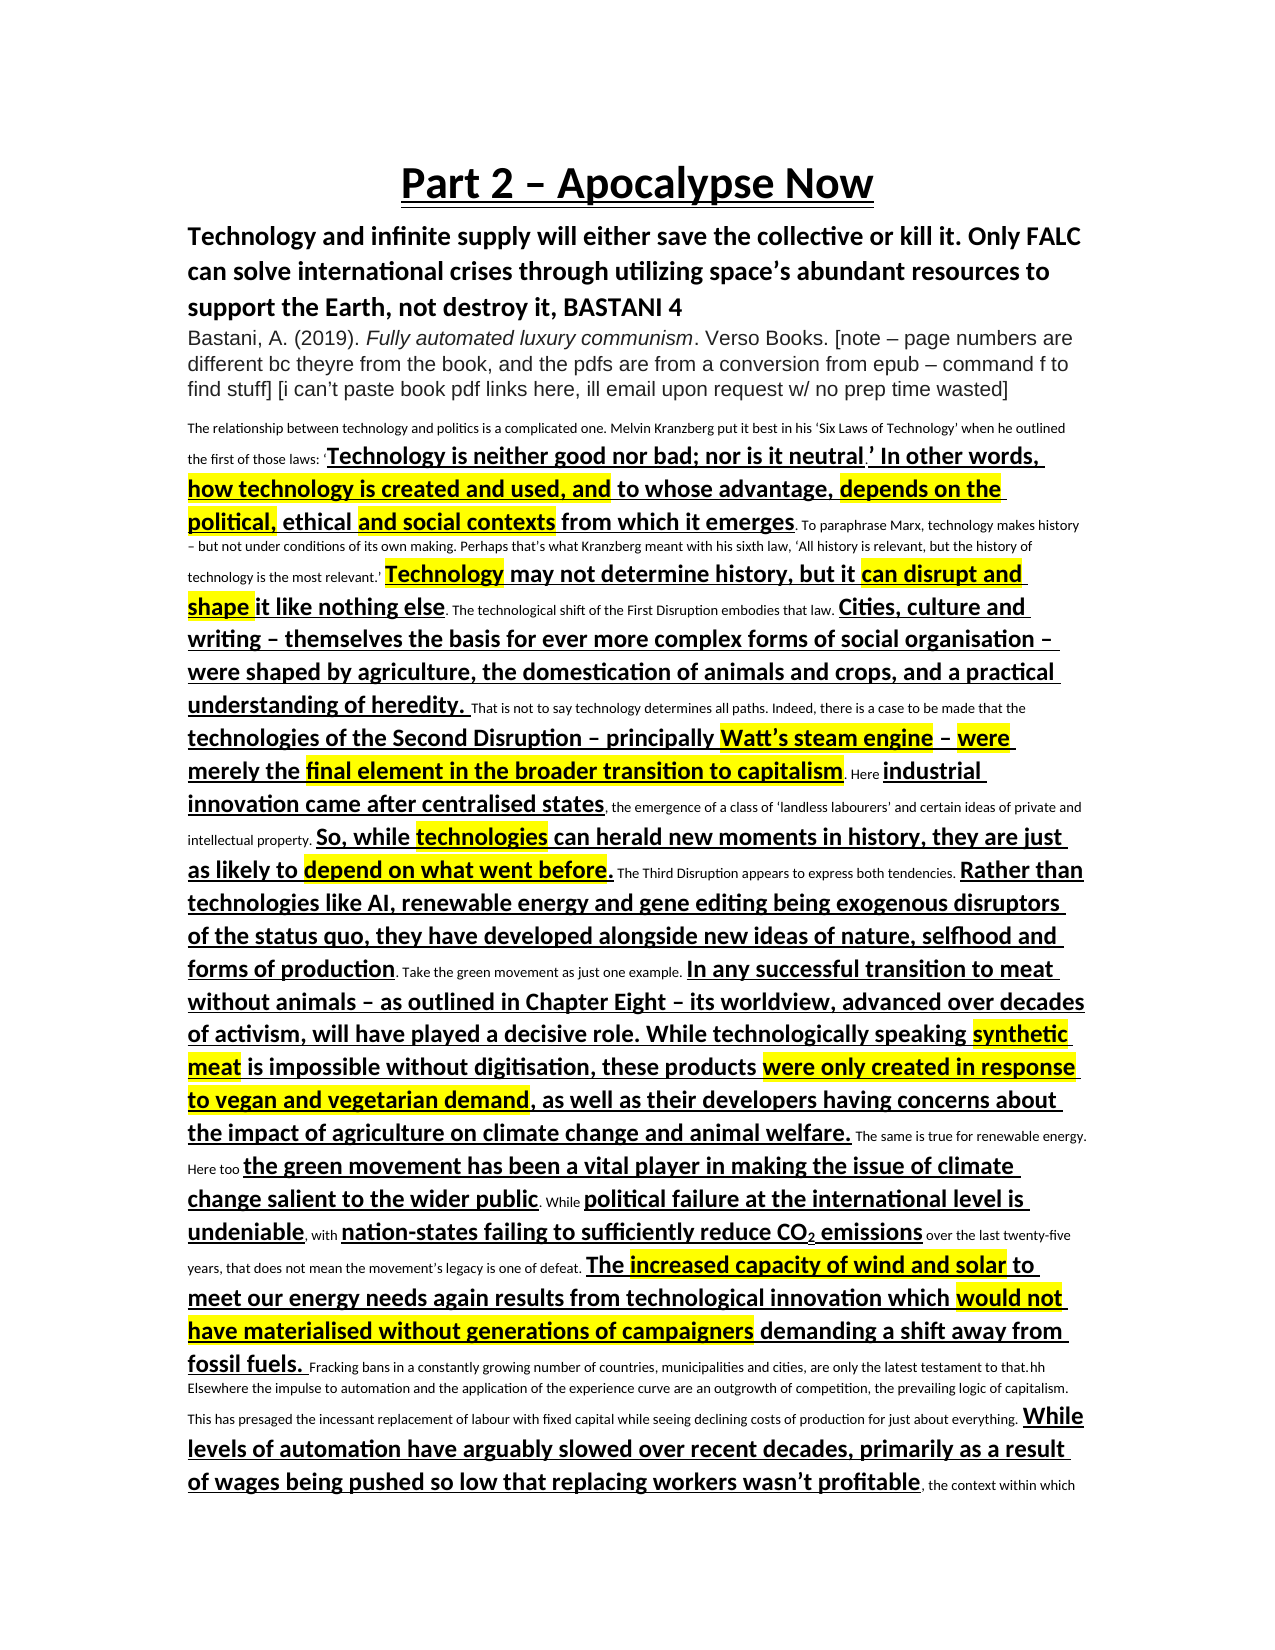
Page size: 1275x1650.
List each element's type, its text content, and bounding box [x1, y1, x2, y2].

subtitle Technology and infinite supply will either save the collective or kill it. Only FALC can solve international crises through utilizing space’s abundant resources to support the Earth, not destroy it, BASTANI 4 [187, 219, 1087, 323]
text Bastani, A. (2019). Fully automated luxury communism. Verso Books. [note – page numbers are different bc theyre from the book, and the pdfs are from a conversion from epub – command f to find stuff] [i can’t paste book pdf links here, ill email upon request w/ no prep time wasted] [187, 326, 1087, 401]
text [187, 420, 1087, 1496]
subtitle Part 2 – Apocalypse Now [187, 154, 1087, 210]
